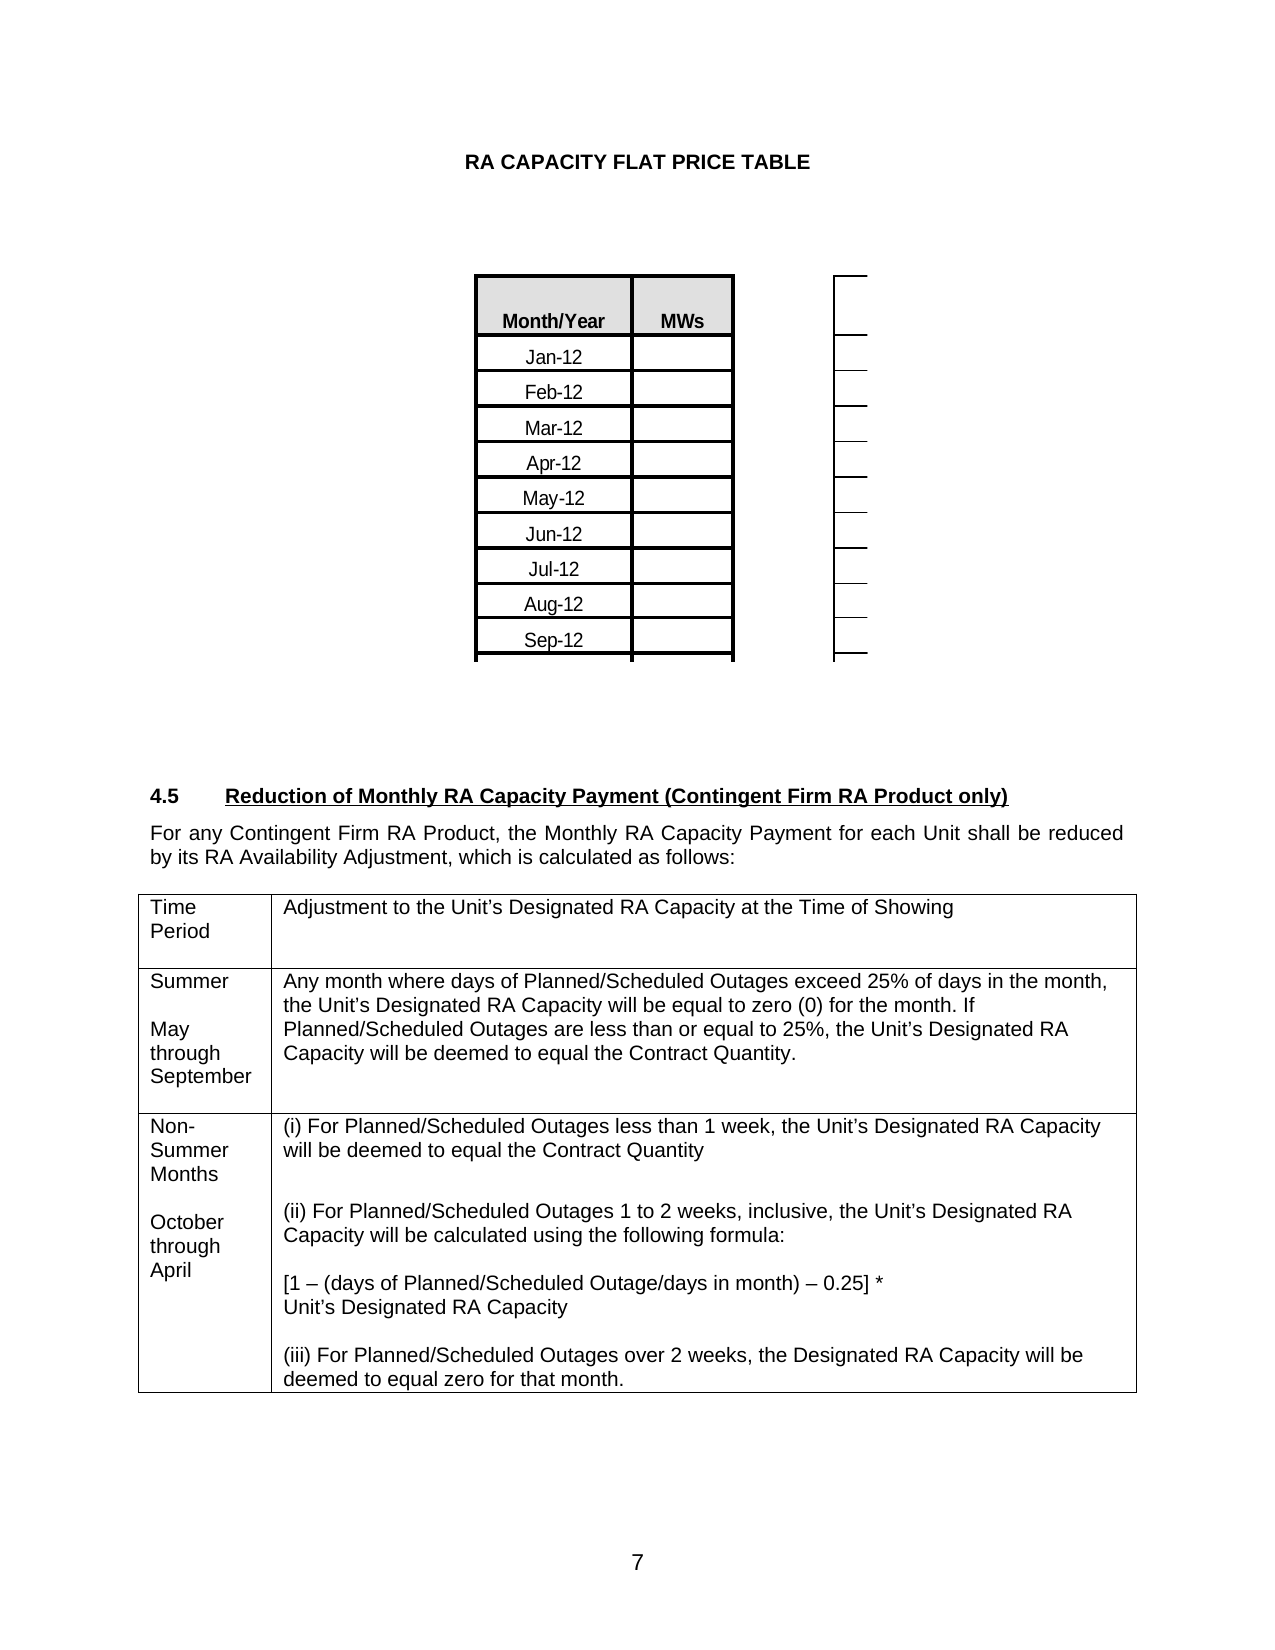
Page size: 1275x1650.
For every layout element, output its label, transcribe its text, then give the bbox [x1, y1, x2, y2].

title RA CAPACITY FLAT PRICE TABLE [150, 150, 1125, 174]
table_header Adjustment to the Unit’s Designated RA Capacity at the Time of Showing [272, 895, 1136, 967]
table_cell (i) For Planned/Scheduled Outages less than 1 week, the Unit’s Designated RA Capacity will be deemed to equal the Contract Quantity (ii) For Planned/Scheduled Outages 1 to 2 weeks, inclusive, the Unit’s Designated RA Capacity will be calculated using the following formula: [1 – (days of Planned/Scheduled Outage/days in month) – 0.25] * Unit’s Designated RA Capacity (iii) For Planned/Scheduled Outages over 2 weeks, the Designated RA Capacity will be deemed to equal zero for that month. [272, 1114, 1136, 1392]
text For any Contingent Firm RA Product, the Monthly RA Capacity Payment for each Unit shall be reduced by its RA Availability Adjustment, which is calculated as follows: [150, 821, 1125, 868]
table_cell Summer May through September [139, 969, 271, 1113]
subtitle Reduction of Monthly RA Capacity Payment (Contingent Firm RA Product only) [150, 784, 1125, 808]
table_cell Non- Summer Months October through April [139, 1114, 271, 1392]
table_header Time Period [139, 895, 271, 967]
table_cell Any month where days of Planned/Scheduled Outages exceed 25% of days in the month, the Unit’s Designated RA Capacity will be equal to zero (0) for the month. If Planned/Scheduled Outages are less than or equal to 25%, the Unit’s Designated RA Capacity will be deemed to equal the Contract Quantity. [272, 969, 1136, 1113]
